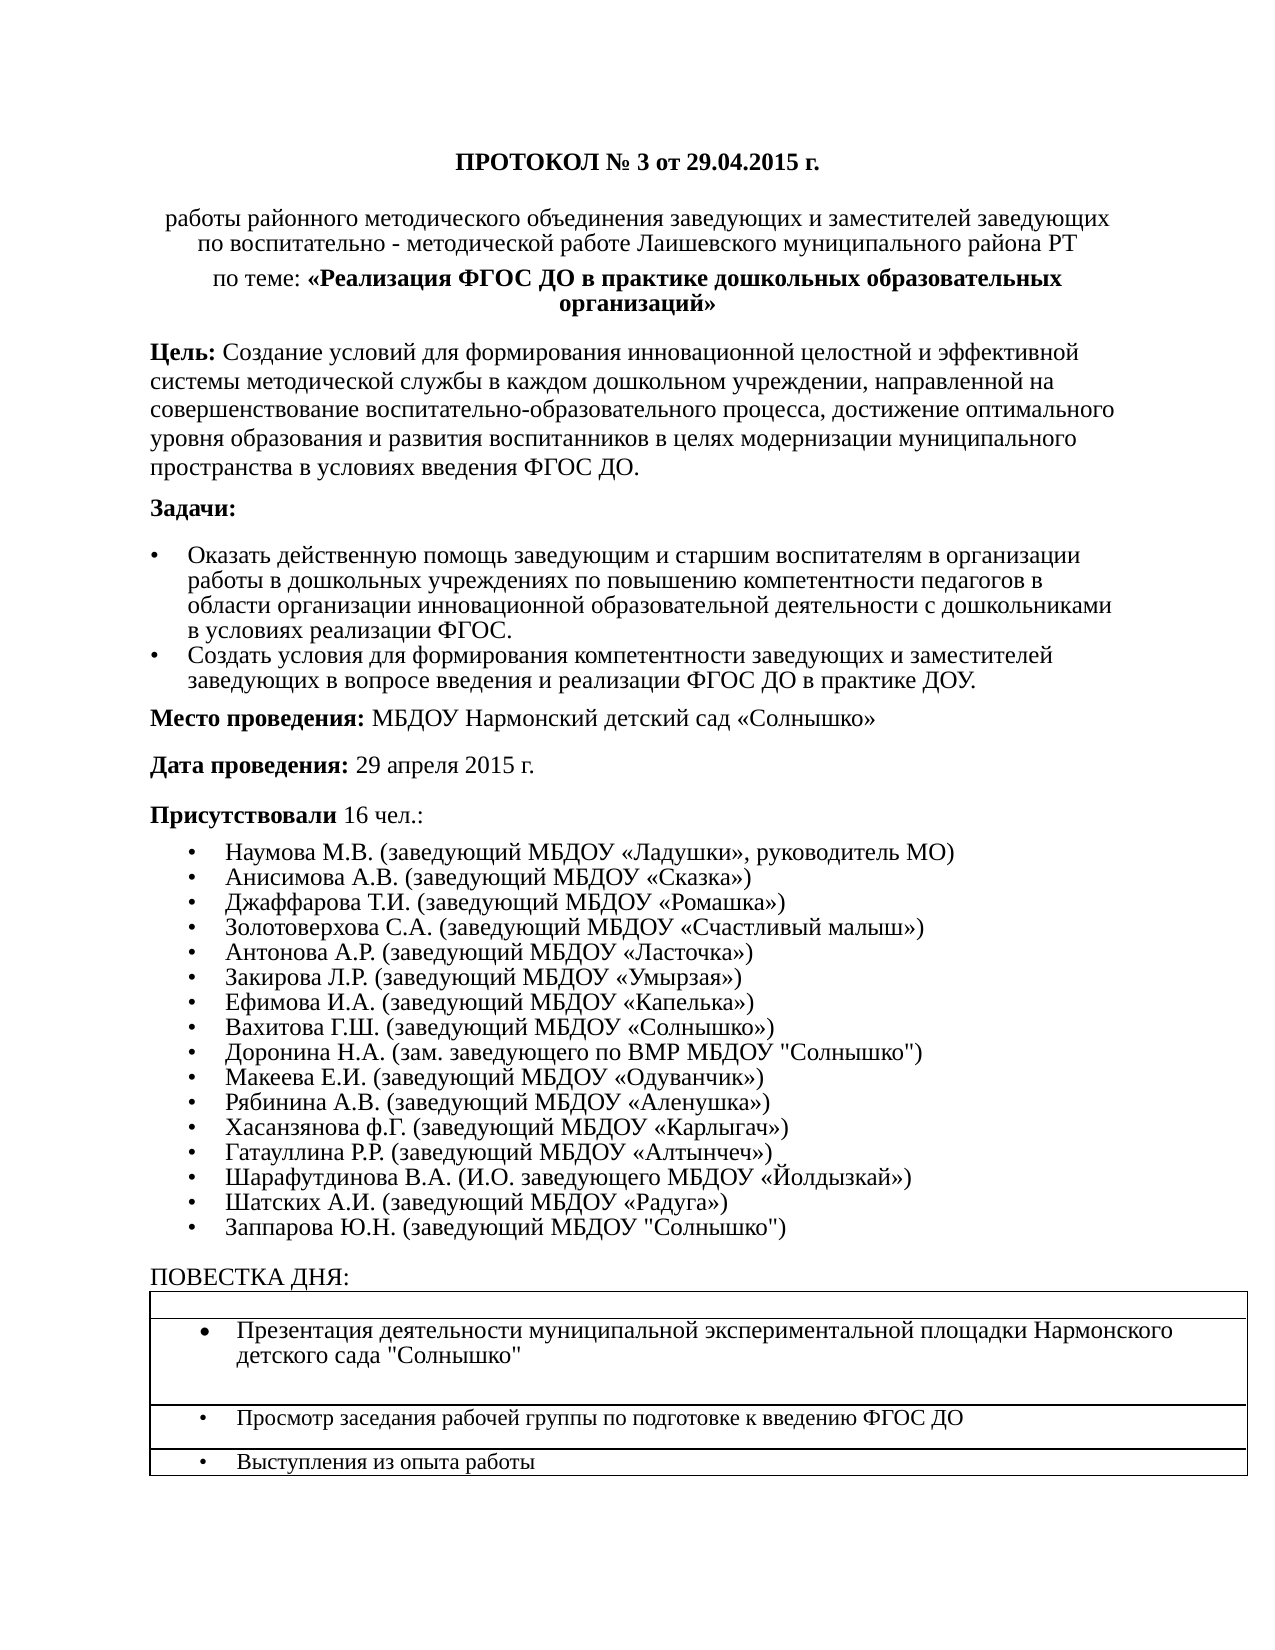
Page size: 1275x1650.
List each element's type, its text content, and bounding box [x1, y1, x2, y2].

text Присутствовали 16 чел.: [150, 778, 1125, 828]
list Оказать действенную помощь заведующим и старшим воспитателям в организации работы в дошкольных учреждениях по повышению компетентности педагогов в области организации инновационной образовательной деятельности с дошкольниками в условиях реализации ФГОС. [150, 543, 1125, 643]
list Ефимова И.А. (заведующий МБДОУ «Капелька») [187, 991, 1125, 1016]
list Золотоверхова С.А. (заведующий МБДОУ «Счастливый малыш») [187, 916, 1125, 941]
text Место проведения: МБДОУ Нармонский детский сад «Солнышко» [150, 704, 1125, 732]
text работы районного методического объединения заведующих и заместителей заведующих по воспитательно - методической работе Лаишевского муниципального района РТ [150, 206, 1125, 256]
list Заппарова Ю.Н. (заведующий МБДОУ "Солнышко") [187, 1216, 1125, 1241]
list Гатауллина Р.Р. (заведующий МБДОУ «Алтынчеч») [187, 1141, 1125, 1166]
text Дата проведения: 29 апреля 2015 г. [150, 753, 1125, 778]
list Макеева Е.И. (заведующий МБДОУ «Одуванчик») [187, 1066, 1125, 1091]
list Шатских А.И. (заведующий МБДОУ «Радуга») [187, 1191, 1125, 1216]
text ПОВЕСТКА ДНЯ: [150, 1266, 1125, 1291]
list Закирова Л.Р. (заведующий МБДОУ «Умырзая») [187, 966, 1125, 991]
table_cell Презентация деятельности муниципальной экспериментальной площадки Нармонского детского сада "Солнышко" [151, 1318, 1247, 1404]
text по теме: «Реализация ФГОС ДО в практике дошкольных образовательных организаций» [150, 267, 1125, 317]
table_header [151, 1292, 1247, 1317]
list Джаффарова Т.И. (заведующий МБДОУ «Ромашка») [187, 891, 1125, 916]
list Хасанзянова ф.Г. (заведующий МБДОУ «Карлыгач») [187, 1116, 1125, 1141]
text ПРОТОКОЛ № 3 от 29.04.2015 г. [150, 150, 1125, 175]
list Антонова А.Р. (заведующий МБДОУ «Ласточка») [187, 941, 1125, 966]
table_cell Выступления из опыта работы [151, 1448, 1247, 1475]
list Наумова М.В. (заведующий МБДОУ «Ладушки», руководитель МО) [187, 841, 1125, 866]
list Анисимова А.В. (заведующий МБДОУ «Сказка») [187, 866, 1125, 891]
text Цель: Создание условий для формирования инновационной целостной и эффективной системы методической службы в каждом дошкольном учреждении, направленной на совершенствование воспитательно-образовательного процесса, достижение оптимального уровня образования и развития воспитанников в целях модернизации муниципального пространства в условиях введения ФГОС ДО. [150, 337, 1125, 481]
list Рябинина А.В. (заведующий МБДОУ «Аленушка») [187, 1091, 1125, 1116]
list Вахитова Г.Ш. (заведующий МБДОУ «Солнышко») [187, 1016, 1125, 1041]
list Создать условия для формирования компетентности заведующих и заместителей заведующих в вопросе введения и реализации ФГОС ДО в практике ДОУ. [150, 643, 1125, 693]
list Шарафутдинова В.А. (И.О. заведующего МБДОУ «Йолдызкай») [187, 1166, 1125, 1191]
text Задачи: [150, 494, 1125, 522]
table_cell Просмотр заседания рабочей группы по подготовке к введению ФГОС ДО [151, 1404, 1247, 1448]
list Доронина Н.А. (зам. заведующего по ВМР МБДОУ "Солнышко") [187, 1041, 1125, 1066]
